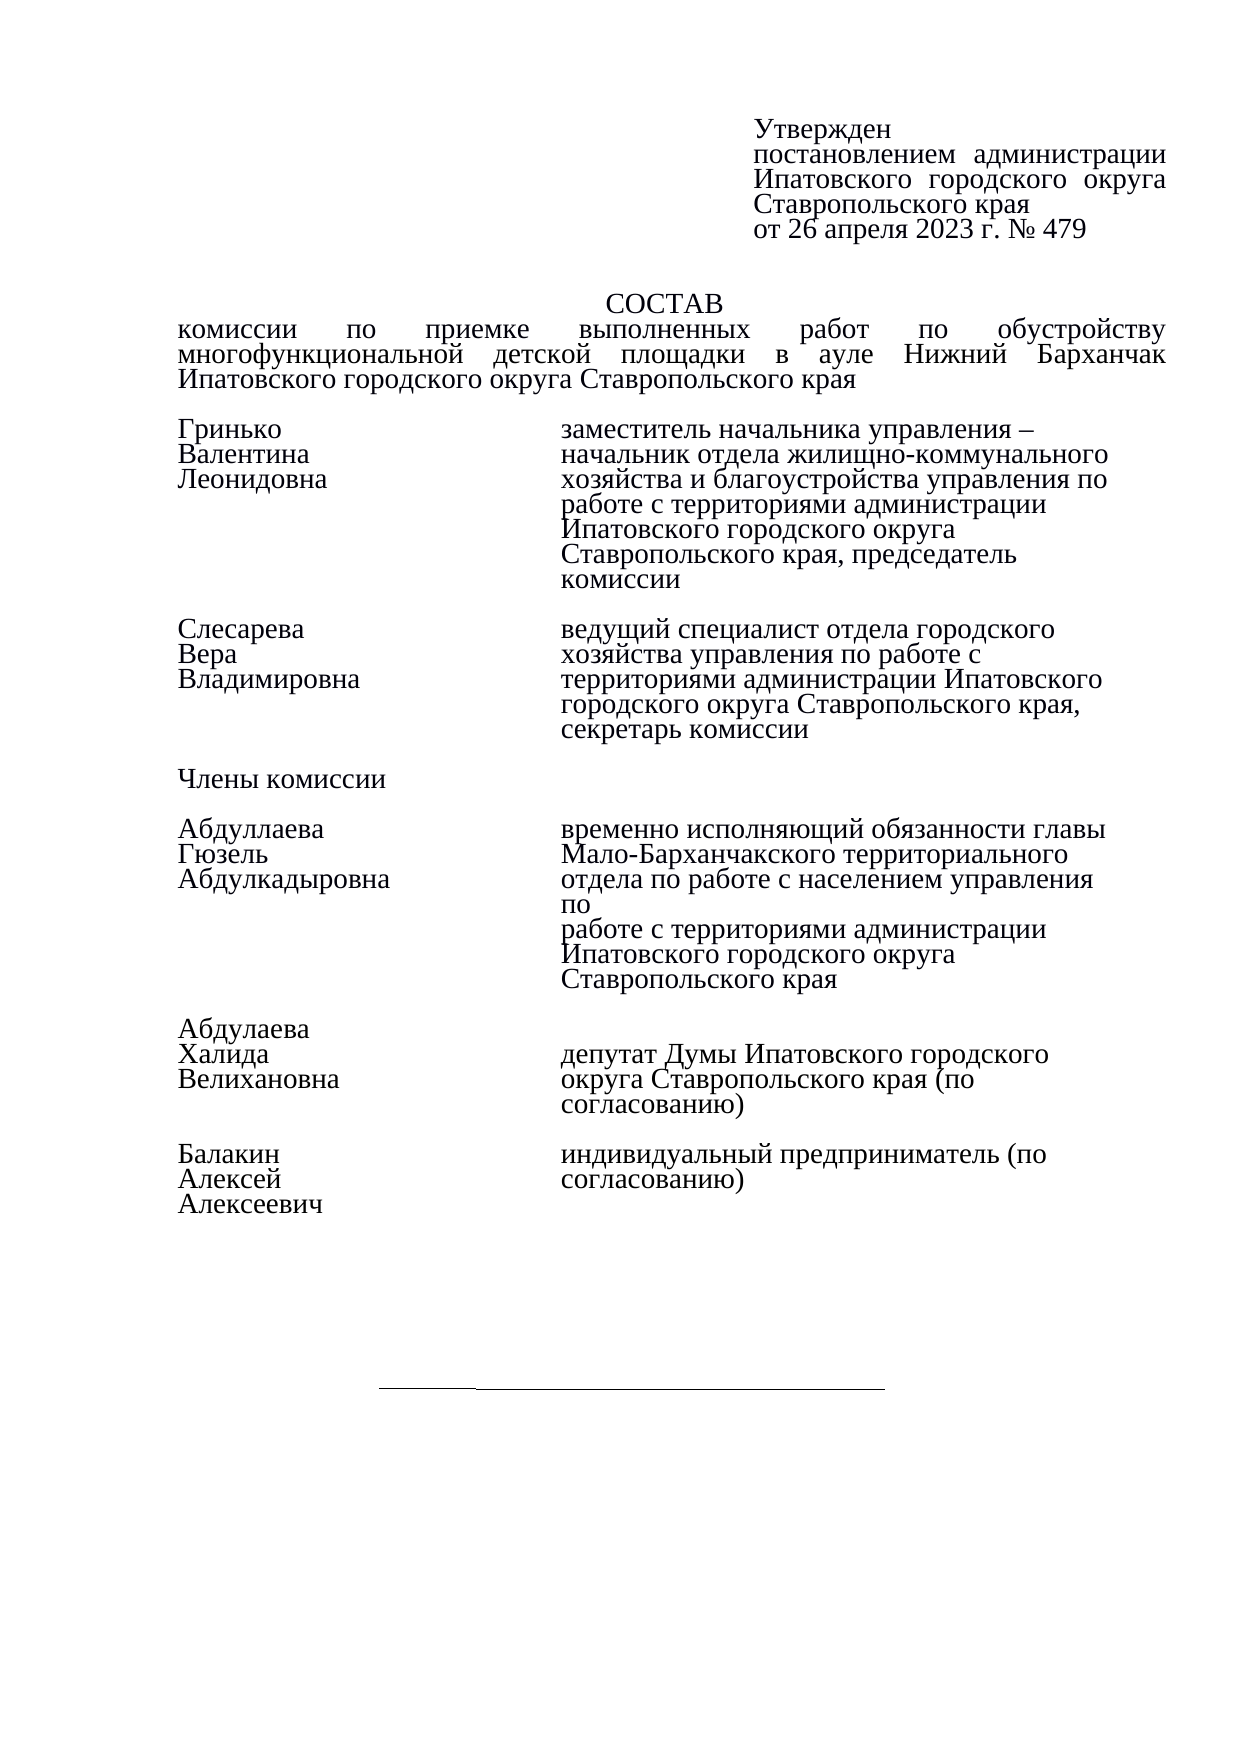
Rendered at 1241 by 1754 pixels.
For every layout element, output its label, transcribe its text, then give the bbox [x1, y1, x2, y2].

table_header Гринько Валентина Леонидовна [165, 418, 548, 618]
table_cell Члены комиссии [165, 768, 1138, 818]
text комиссии по приемке выполненных работ по обустройству многофункциональной детской площадки в ауле Нижний Барханчак Ипатовского городского округа Ставропольского края [177, 318, 1167, 393]
table_cell депутат Думы Ипатовского городского округа Ставропольского края (по согласованию) [548, 1018, 1138, 1143]
text постановлением администрации Ипатовского городского округа Ставропольского края [753, 143, 1167, 218]
table_cell Абдулаева Халида Велихановна [165, 1018, 548, 1143]
table_cell Слесарева Вера Владимировна [165, 618, 548, 768]
table_cell ведущий специалист отдела городского хозяйства управления по работе с территориями администрации Ипатовского городского округа Ставропольского края, секретарь комиссии [548, 618, 1138, 768]
table_cell индивидуальный предприниматель (по согласованию) [548, 1143, 1138, 1218]
table_cell временно исполняющий обязанности главы Мало-Барханчакского территориального отдела по работе с населением управления по работе с территориями администрации Ипатовского городского округа Ставропольского края [548, 818, 1138, 1018]
text Утвержден [753, 118, 1167, 143]
text от 26 апреля 2023 г. № 479 [753, 218, 1167, 243]
text СОСТАВ [162, 293, 1167, 318]
table_cell Абдуллаева Гюзель Абдулкадыровна [165, 818, 548, 1018]
table_header заместитель начальника управления –начальник отдела жилищно-коммунального хозяйства и благоустройства управления по работе с территориями администрации Ипатовского городского округа Ставропольского края, председатель комиссии [548, 418, 1138, 618]
table_cell Балакин Алексей Алексеевич [165, 1143, 548, 1218]
